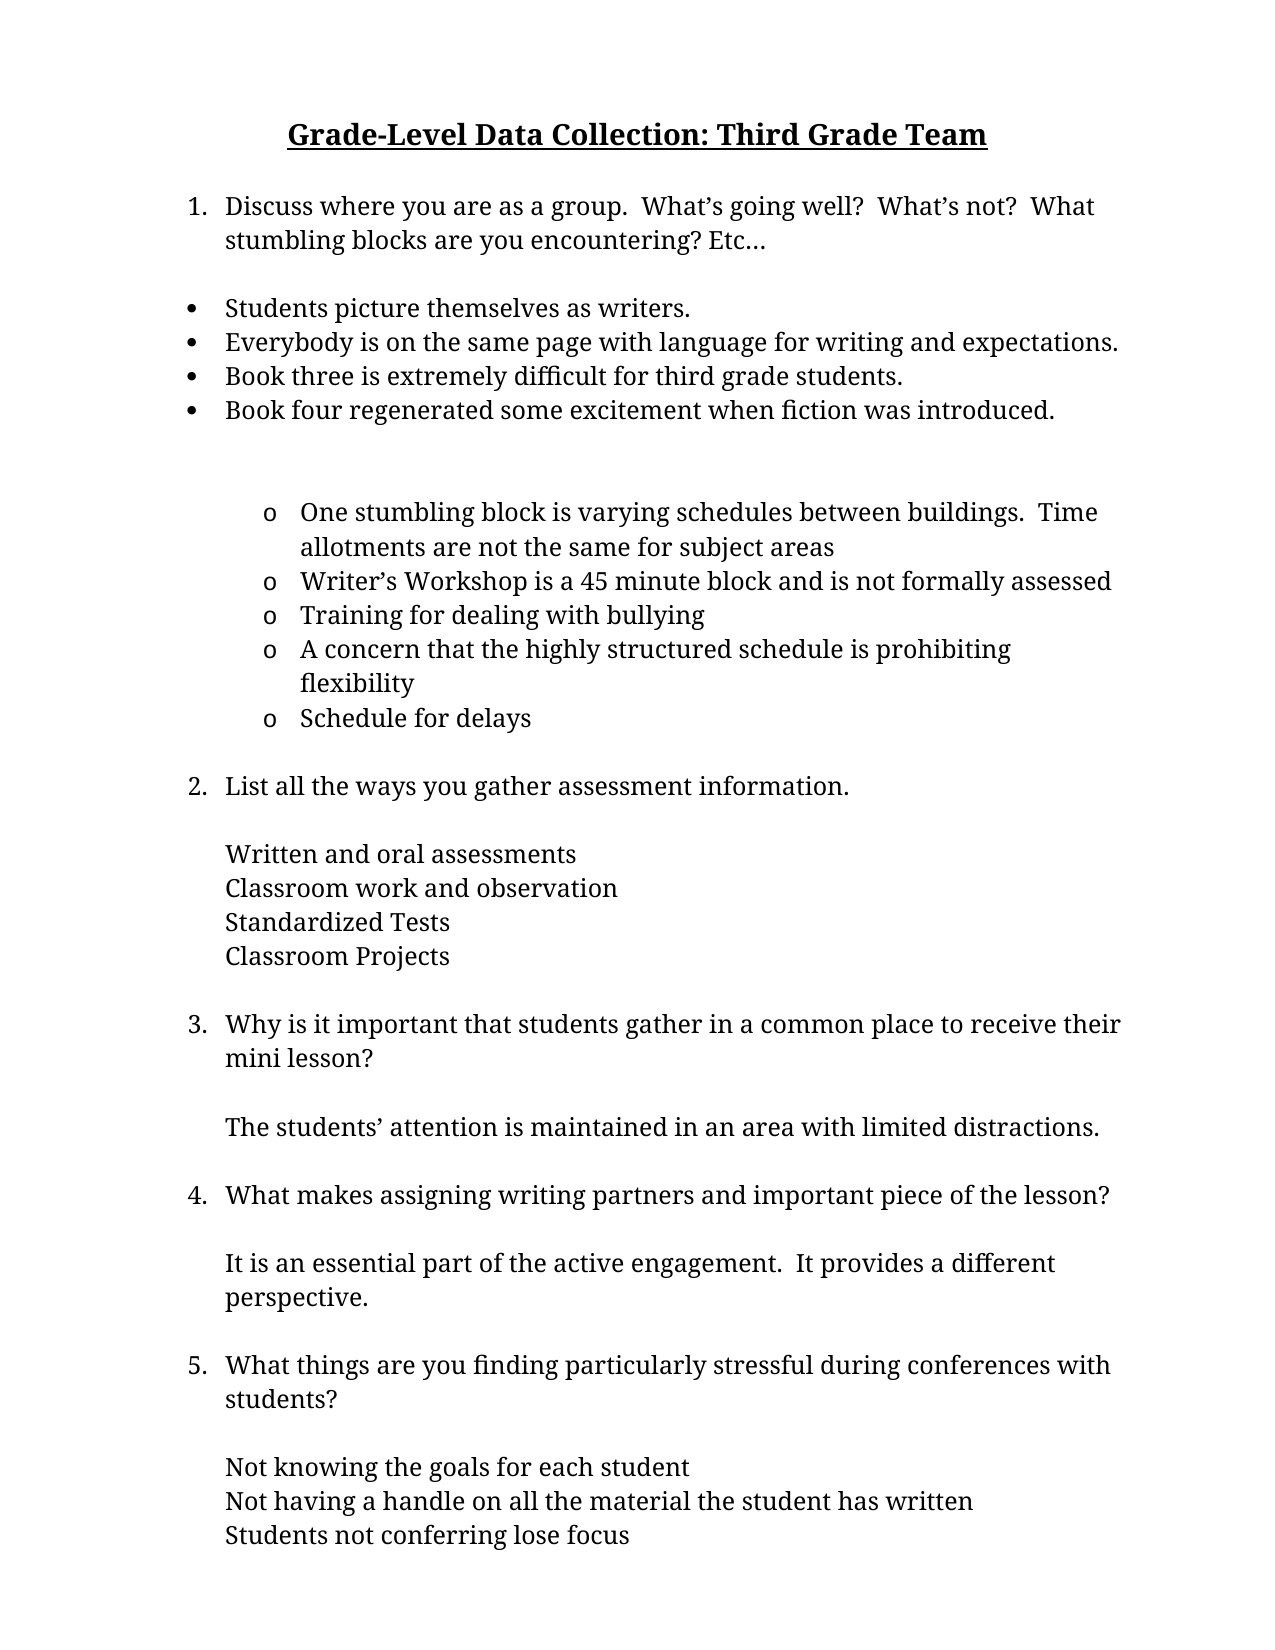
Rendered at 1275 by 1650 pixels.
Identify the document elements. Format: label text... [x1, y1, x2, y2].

list Book four regenerated some excitement when fiction was introduced. [187, 393, 1125, 427]
list Not having a handle on all the material the student has written [225, 1484, 1125, 1518]
text It is an essential part of the active engagement. It provides a different perspective. [225, 1245, 1125, 1313]
list A concern that the highly structured schedule is prohibiting flexibility [262, 632, 1125, 700]
list List all the ways you gather assessment information. [187, 768, 1125, 803]
list What things are you finding particularly stressful during conferences with students? [187, 1348, 1125, 1416]
list One stumbling block is varying schedules between buildings. Time allotments are not the same for subject areas [262, 495, 1125, 563]
list Standardized Tests [225, 905, 1125, 939]
list Students picture themselves as writers. [187, 291, 1125, 325]
text Grade-Level Data Collection: Third Grade Team [150, 115, 1125, 154]
list The students’ attention is maintained in an area with limited distractions. [225, 1109, 1125, 1143]
list Not knowing the goals for each student [225, 1450, 1125, 1484]
list Everybody is on the same page with language for writing and expectations. [187, 325, 1125, 359]
list Why is it important that students gather in a common place to receive their mini lesson? [187, 1007, 1125, 1075]
list Classroom work and observation [225, 871, 1125, 905]
list Book three is extremely difficult for third grade students. [187, 359, 1125, 393]
list Schedule for delays [262, 700, 1125, 734]
list Written and oral assessments [225, 837, 1125, 871]
list Classroom Projects [225, 939, 1125, 973]
list Writer’s Workshop is a 45 minute block and is not formally assessed [262, 563, 1125, 598]
list Training for dealing with bullying [262, 598, 1125, 632]
list Discuss where you are as a group. What’s going well? What’s not? What stumbling blocks are you encountering? Etc… [187, 188, 1125, 257]
list What makes assigning writing partners and important piece of the lesson? [187, 1177, 1125, 1211]
list Students not conferring lose focus [225, 1518, 1125, 1552]
